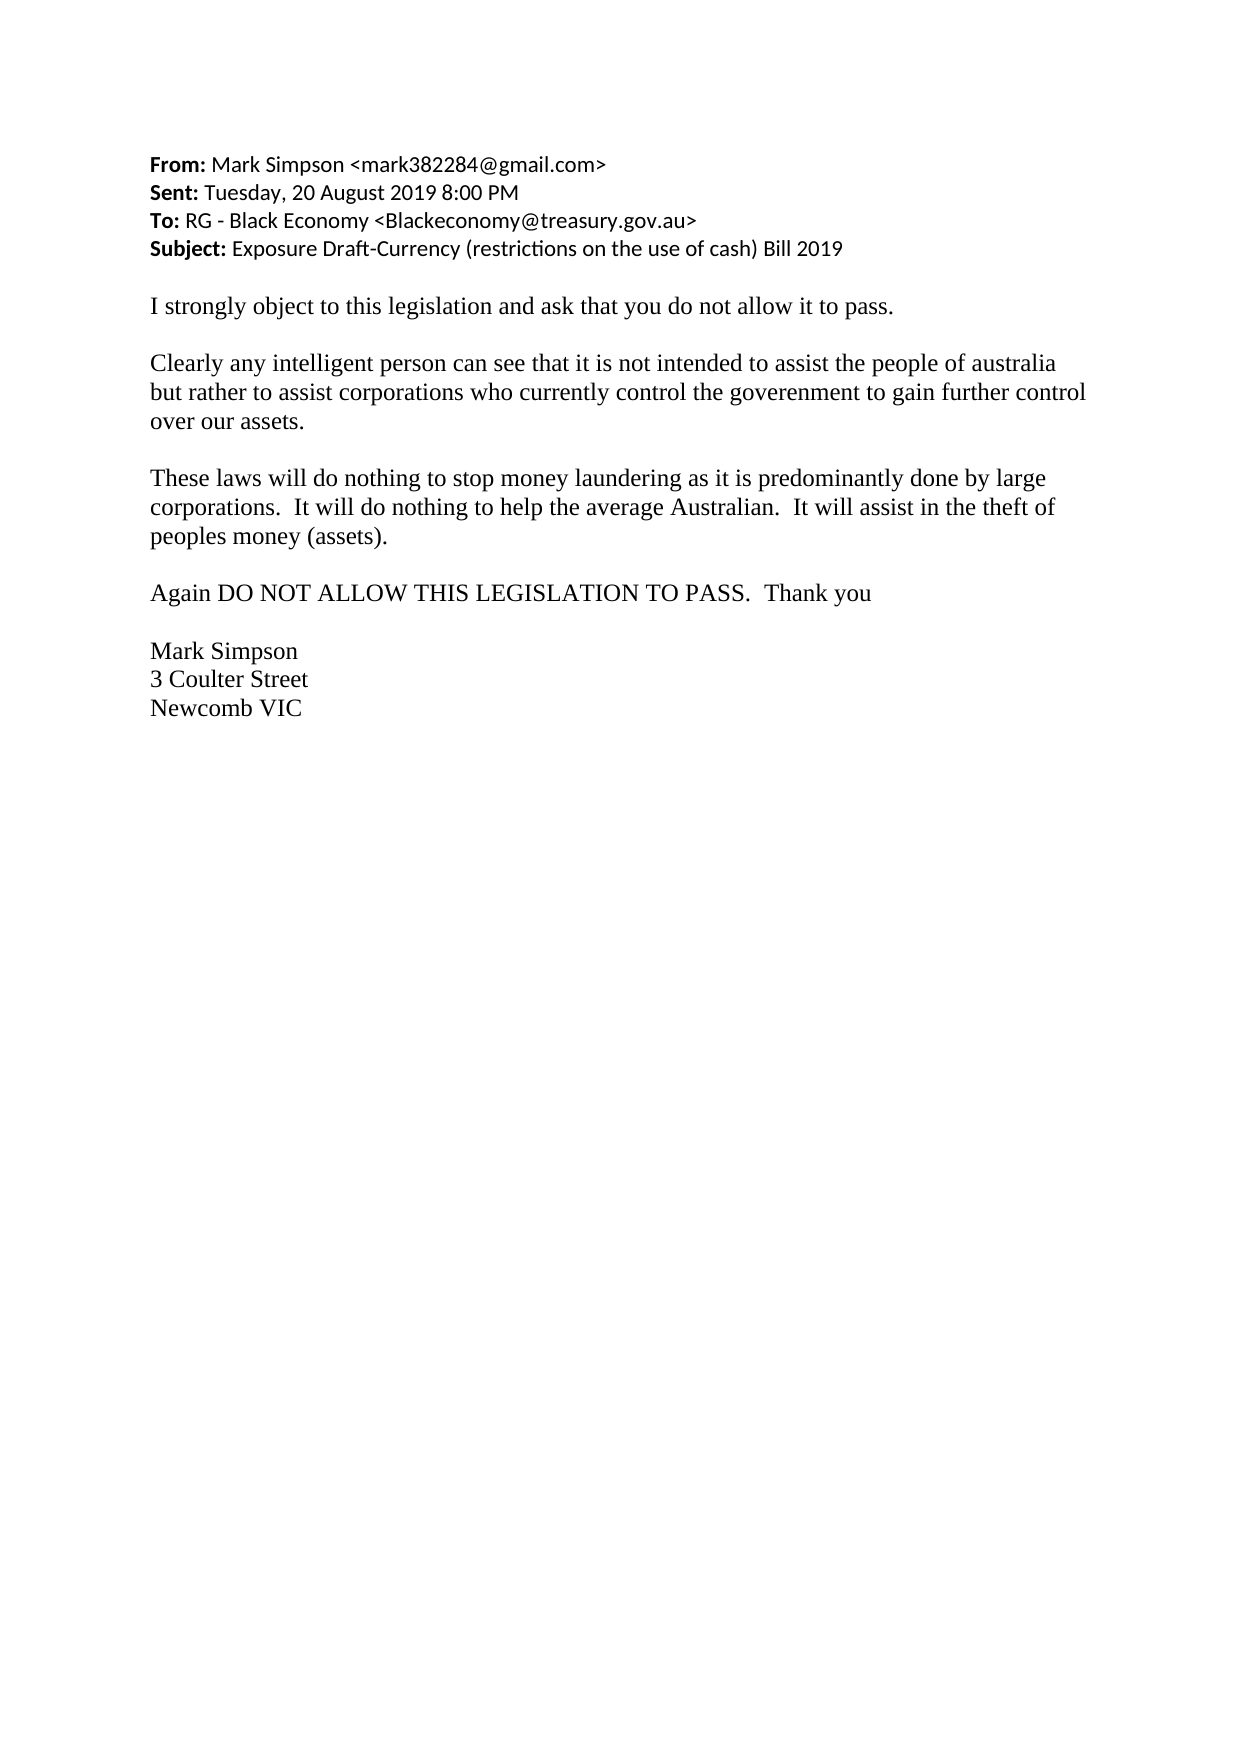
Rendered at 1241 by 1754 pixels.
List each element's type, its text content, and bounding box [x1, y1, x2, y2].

text I strongly object to this legislation and ask that you do not allow it to pass. [150, 291, 1090, 319]
text Mark Simpson [150, 636, 1090, 664]
text From: Mark Simpson <mark382284@gmail.com> Sent: Tuesday, 20 August 2019 8:00 PM To: RG - Black Economy <Blackeconomy@treasury.gov.au> Subject: Exposure Draft-Currency (restrictions on the use of cash) Bill 2019 [150, 150, 1090, 262]
text Clearly any intelligent person can see that it is not intended to assist the people of australia but rather to assist corporations who currently control the goverenment to gain further control over our assets. [150, 348, 1090, 434]
text These laws will do nothing to stop money laundering as it is predominantly done by large corporations. It will do nothing to help the average Australian. It will assist in the theft of peoples money (assets). [150, 463, 1090, 549]
text 3 Coulter Street [150, 664, 1090, 693]
text Newcomb VIC [150, 693, 1090, 722]
text Again DO NOT ALLOW THIS LEGISLATION TO PASS. Thank you [150, 578, 1090, 607]
